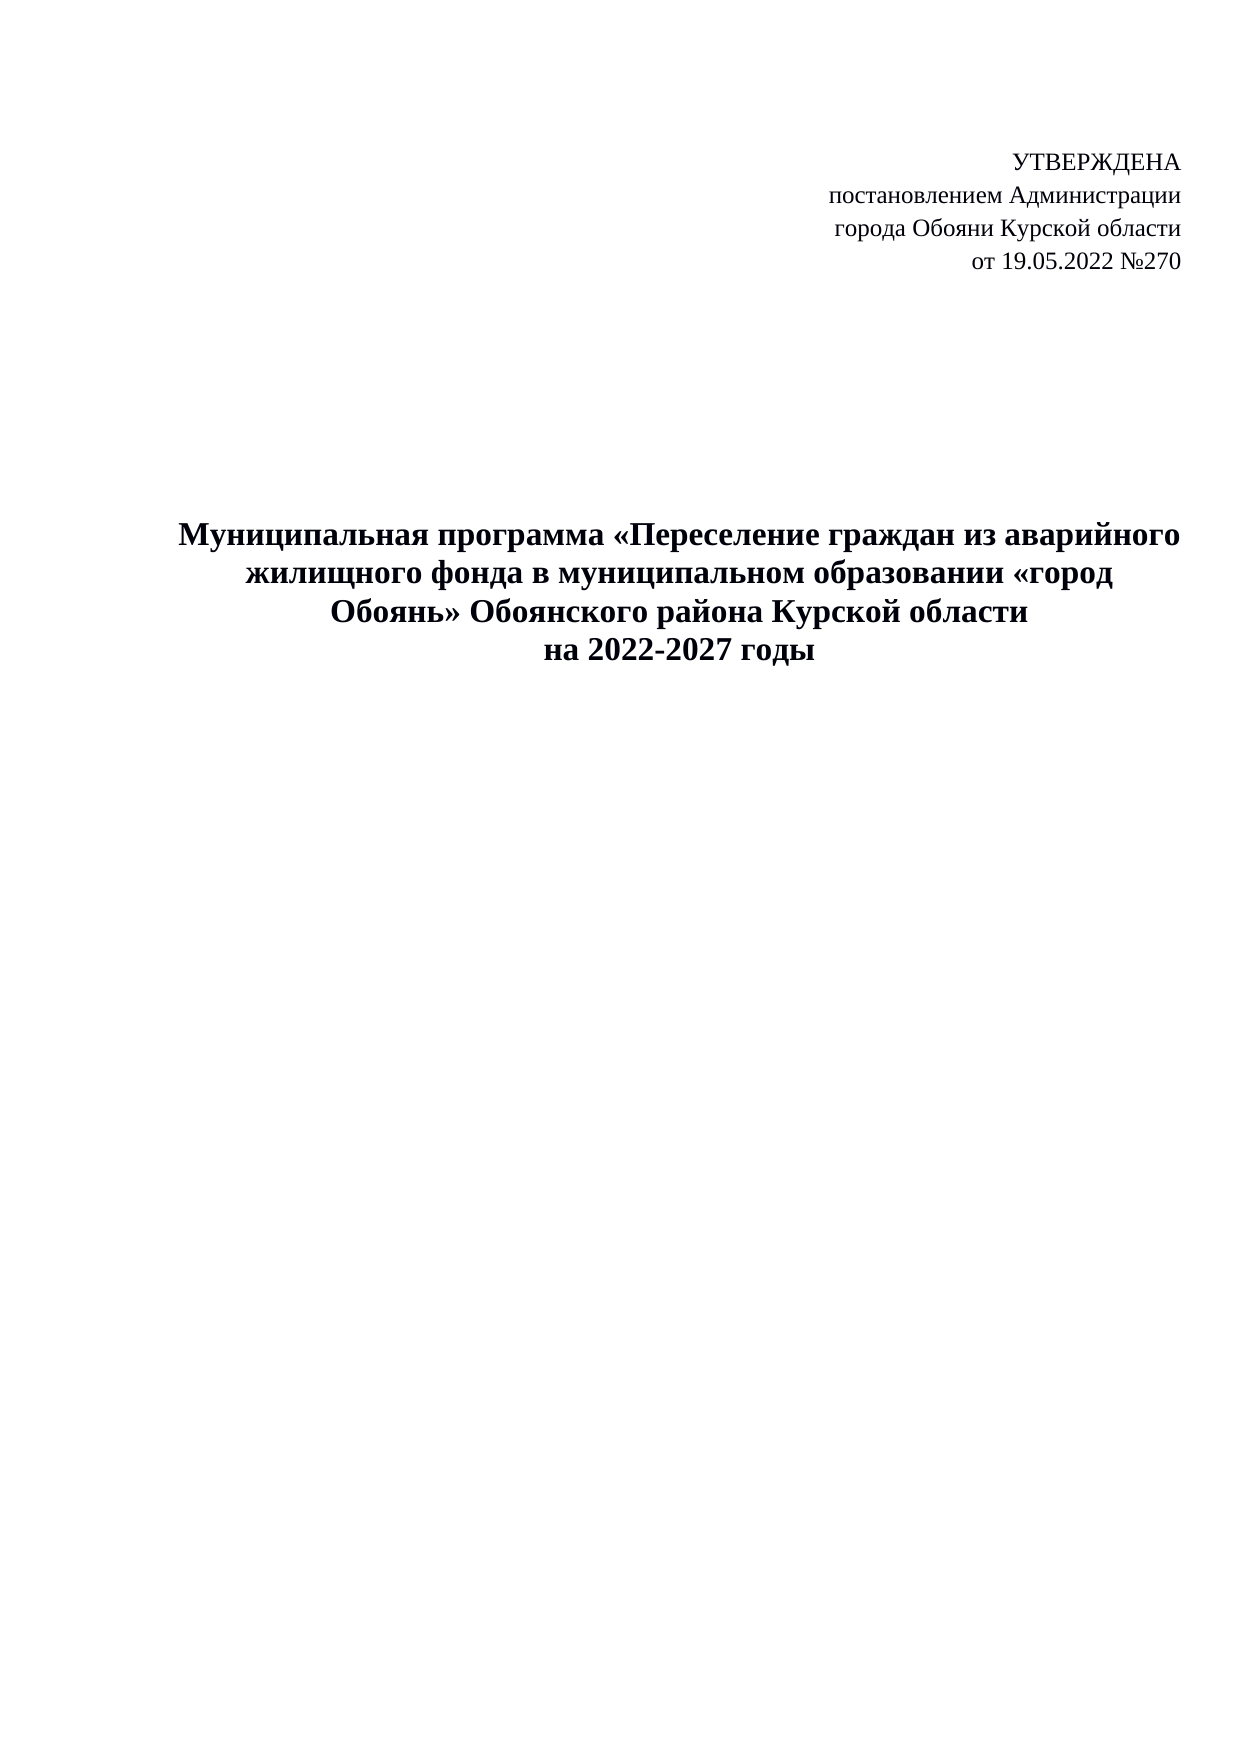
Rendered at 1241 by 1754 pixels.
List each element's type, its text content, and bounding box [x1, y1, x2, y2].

text города Обояни Курской области [177, 213, 1181, 242]
text УТВЕРЖДЕНА [177, 147, 1181, 176]
text постановлением Администрации [177, 180, 1181, 209]
list Муниципальная программа «Переселение граждан из аварийного жилищного фонда в муниципальном образовании «город Обоянь» Обоянского района Курской области на 2022-2027 годы [177, 514, 1181, 668]
list от 19.05.2022 №270 [177, 246, 1181, 275]
